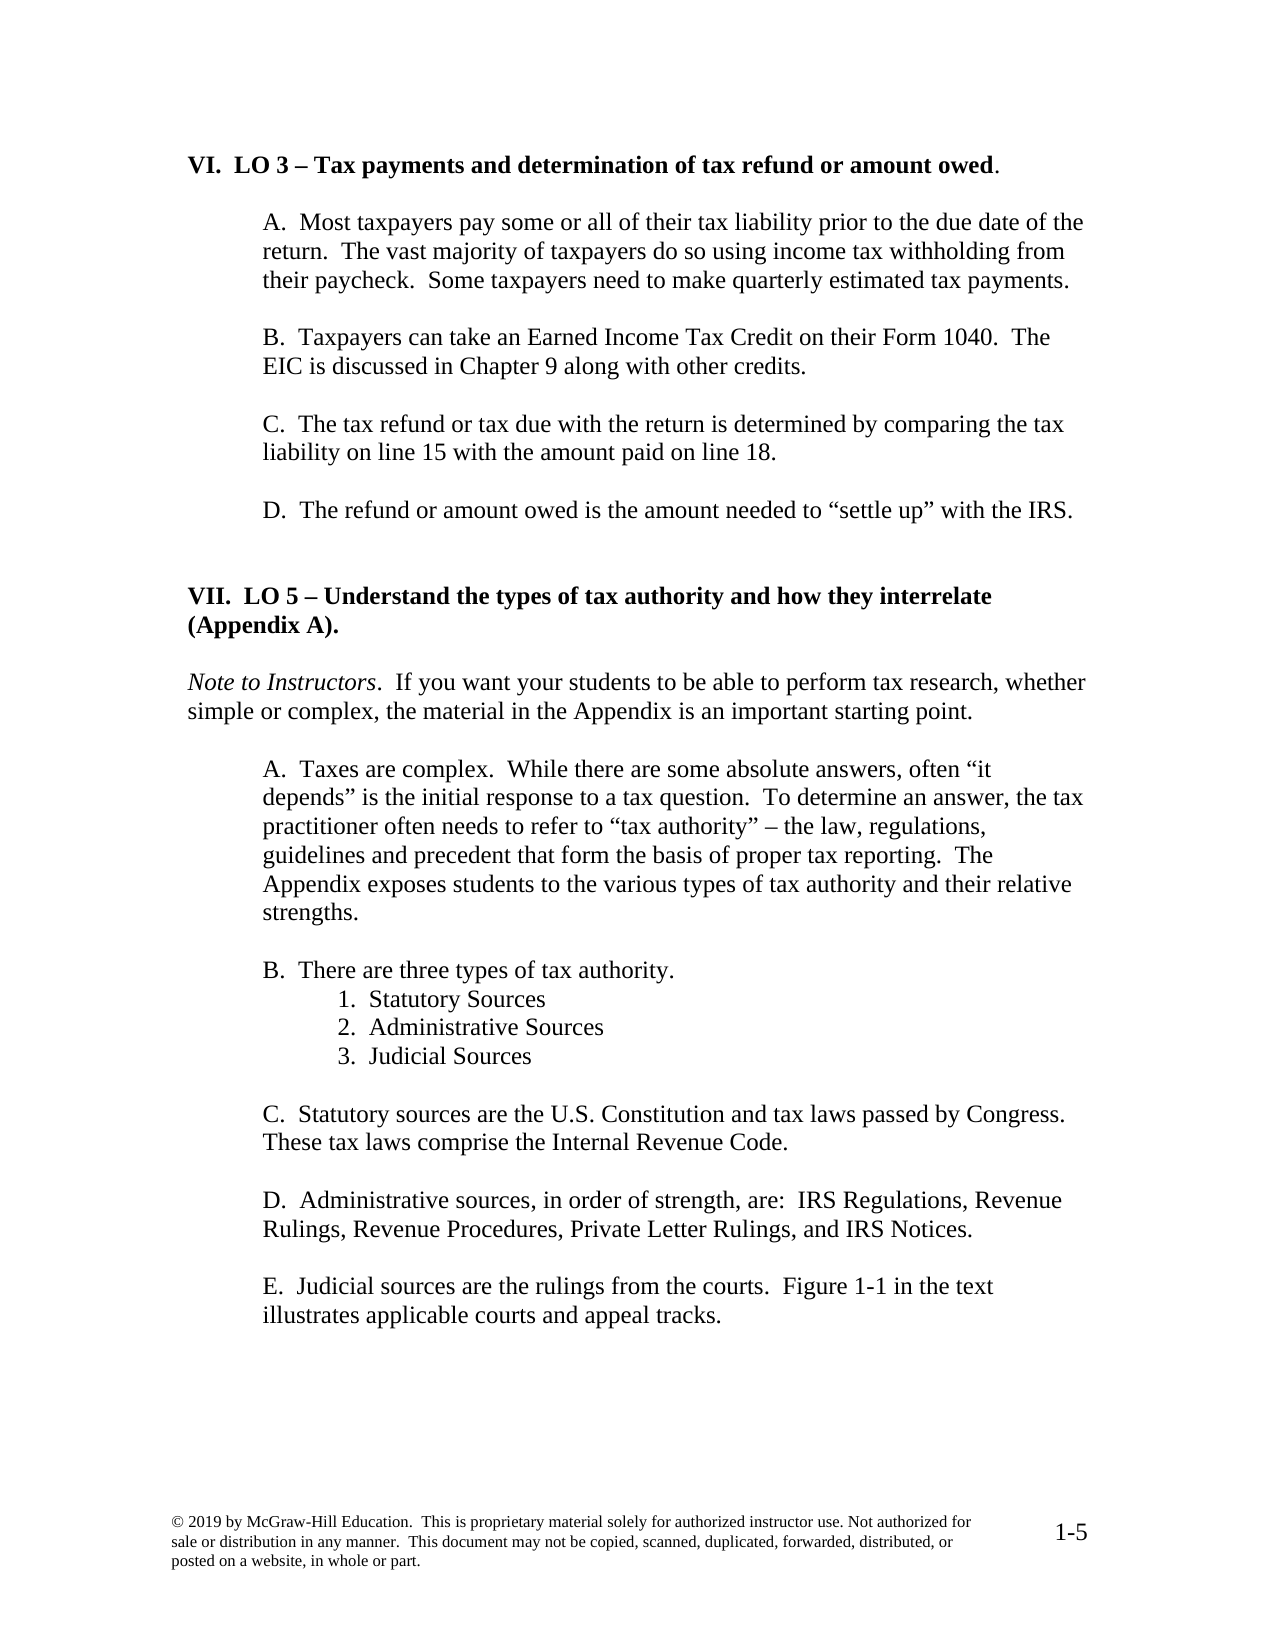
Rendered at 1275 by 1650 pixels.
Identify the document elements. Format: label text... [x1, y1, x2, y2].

text A. Taxes are complex. While there are some absolute answers, often “it depends” is the initial response to a tax question. To determine an answer, the tax practitioner often needs to refer to “tax authority” – the law, regulations, guidelines and precedent that form the basis of proper tax reporting. The Appendix exposes students to the various types of tax authority and their relative strengths. [262, 754, 1087, 926]
text 1. Statutory Sources [337, 984, 1087, 1012]
text D. Administrative sources, in order of strength, are: IRS Regulations, Revenue Rulings, Revenue Procedures, Private Letter Rulings, and IRS Notices. [262, 1185, 1087, 1242]
text E. Judicial sources are the rulings from the courts. Figure 1-1 in the text illustrates applicable courts and appeal tracks. [262, 1271, 1087, 1329]
text D. The refund or amount owed is the amount needed to “settle up” with the IRS. [262, 495, 1087, 524]
text A. Most taxpayers pay some or all of their tax liability prior to the due date of the return. The vast majority of taxpayers do so using income tax withholding from their paycheck. Some taxpayers need to make quarterly estimated tax payments. [262, 207, 1087, 294]
text 2. Administrative Sources [337, 1012, 1087, 1041]
text C. Statutory sources are the U.S. Constitution and tax laws passed by Congress. These tax laws comprise the Internal Revenue Code. [262, 1099, 1087, 1156]
text B. There are three types of tax authority. [262, 955, 1087, 984]
text VI. LO 3 – Tax payments and determination of tax refund or amount owed. [187, 150, 1087, 179]
text Note to Instructors. If you want your students to be able to perform tax research, whether simple or complex, the material in the Appendix is an important starting point. [187, 667, 1087, 725]
text C. The tax refund or tax due with the return is determined by comparing the tax liability on line 15 with the amount paid on line 18. [262, 409, 1087, 466]
text 3. Judicial Sources [337, 1041, 1087, 1070]
text B. Taxpayers can take an Earned Income Tax Credit on their Form 1040. The EIC is discussed in Chapter 9 along with other credits. [262, 322, 1087, 380]
text VII. LO 5 – Understand the types of tax authority and how they interrelate (Appendix A). [187, 581, 1087, 639]
